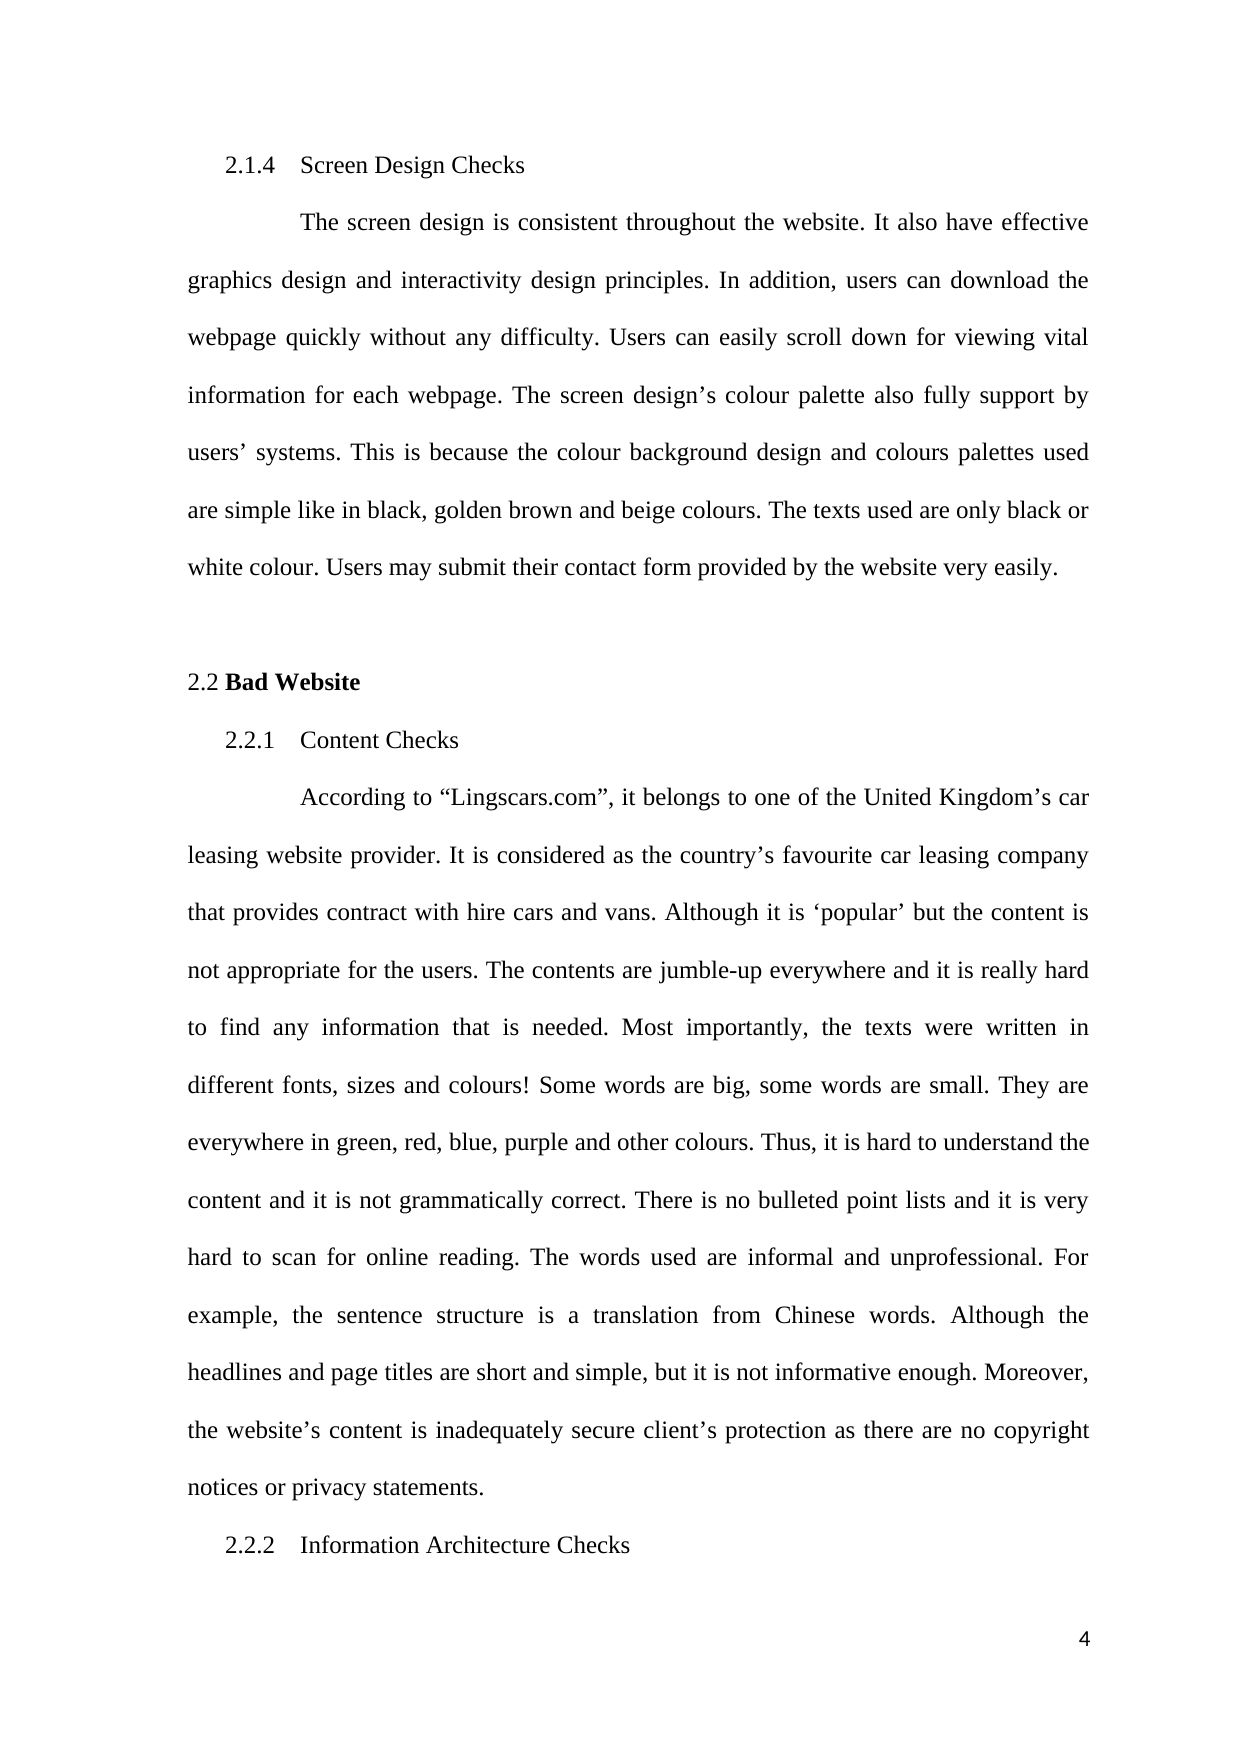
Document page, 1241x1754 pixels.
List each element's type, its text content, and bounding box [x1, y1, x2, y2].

list 2.1.4 Screen Design Checks [187, 150, 1090, 179]
list 2.2 Bad Website [187, 667, 1090, 696]
list 2.2.2 Information Architecture Checks [187, 1530, 1090, 1559]
list The screen design is consistent throughout the website. It also have effective graphics design and interactivity design principles. In addition, users can download the webpage quickly without any difficulty. Users can easily scroll down for viewing vital information for each webpage. The screen design’s colour palette also fully support by users’ systems. This is because the colour background design and colours palettes used are simple like in black, golden brown and beige colours. The texts used are only black or white colour. Users may submit their contact form provided by the website very easily. [187, 207, 1090, 581]
list 2.2.1 Content Checks [187, 725, 1090, 754]
list According to “Lingscars.com”, it belongs to one of the United Kingdom’s car leasing website provider. It is considered as the country’s favourite car leasing company that provides contract with hire cars and vans. Although it is ‘popular’ but the content is not appropriate for the users. The contents are jumble-up everywhere and it is really hard to find any information that is needed. Most importantly, the texts were written in different fonts, sizes and colours! Some words are big, some words are small. They are everywhere in green, red, blue, purple and other colours. Thus, it is hard to understand the content and it is not grammatically correct. There is no bulleted point lists and it is very hard to scan for online reading. The words used are informal and unprofessional. For example, the sentence structure is a translation from Chinese words. Although the headlines and page titles are short and simple, but it is not informative enough. Moreover, the website’s content is inadequately secure client’s protection as there are no copyright notices or privacy statements. [187, 782, 1090, 1501]
